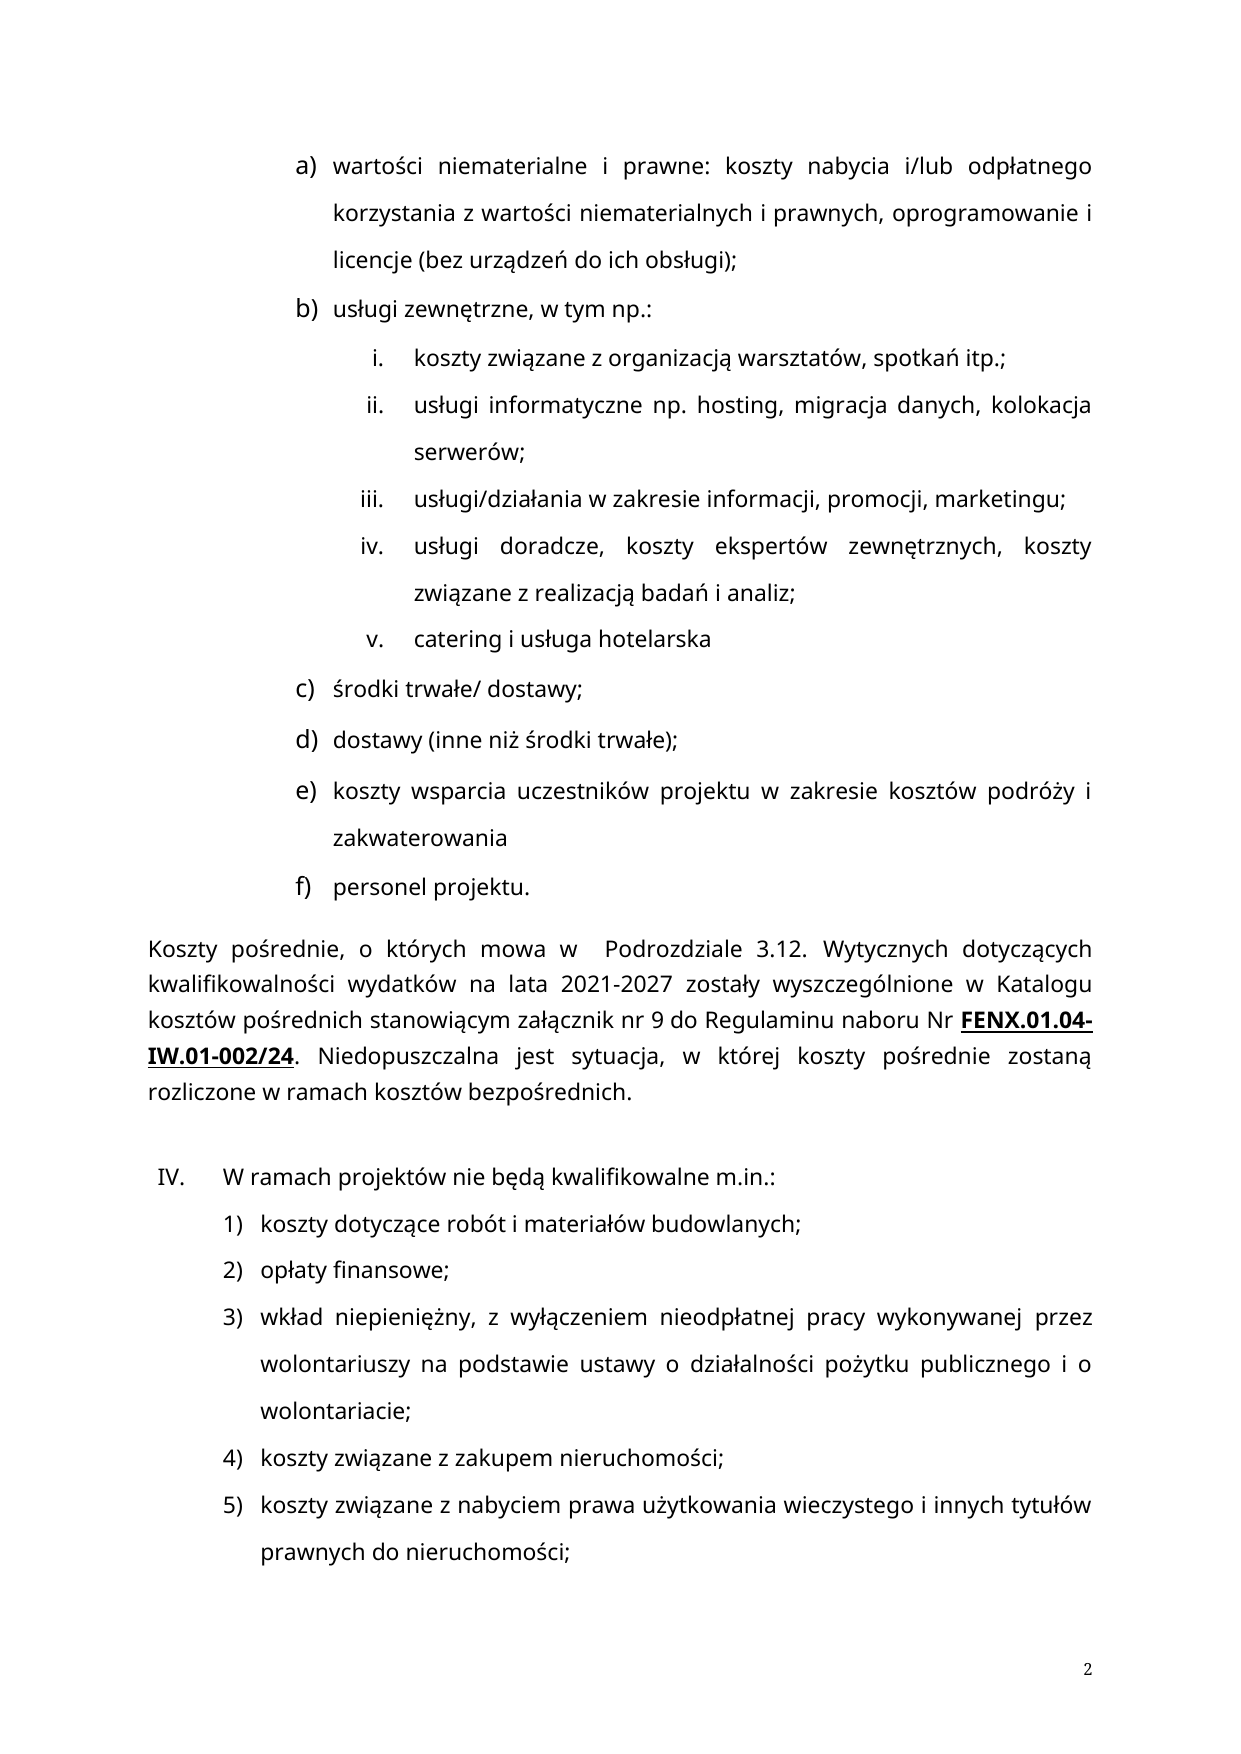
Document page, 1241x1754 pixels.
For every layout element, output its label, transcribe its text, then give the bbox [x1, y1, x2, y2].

list wkład niepieniężny, z wyłączeniem nieodpłatnej pracy wykonywanej przez wolontariuszy na podstawie ustawy o działalności pożytku publicznego i o wolontariacie; [223, 1301, 1092, 1426]
list W ramach projektów nie będą kwalifikowalne m.in.: [185, 1161, 1092, 1192]
list koszty dotyczące robót i materiałów budowlanych; [223, 1207, 1092, 1239]
list catering i usługa hotelarska [384, 623, 1092, 655]
list środki trwałe/ dostawy; [295, 670, 1092, 704]
list usługi zewnętrzne, w tym np.: [295, 291, 1092, 325]
text Koszty pośrednie, o których mowa w Podrozdziale 3.12. Wytycznych dotyczących kwalifikowalności wydatków na lata 2021-2027 zostały wyszczególnione w Katalogu kosztów pośrednich stanowiącym załącznik nr 9 do Regulaminu naboru Nr FENX.01.04-IW.01-002/24. Niedopuszczalna jest sytuacja, w której koszty pośrednie zostaną rozliczone w ramach kosztów bezpośrednich. [148, 932, 1092, 1107]
list usługi informatyczne np. hosting, migracja danych, kolokacja serwerów; [384, 389, 1092, 467]
list koszty związane z zakupem nieruchomości; [223, 1442, 1092, 1473]
list koszty związane z organizacją warsztatów, spotkań itp.; [384, 342, 1092, 373]
list dostawy (inne niż środki trwałe); [295, 721, 1092, 755]
list usługi/działania w zakresie informacji, promocji, marketingu; [384, 483, 1092, 514]
list koszty związane z nabyciem prawa użytkowania wieczystego i innych tytułów prawnych do nieruchomości; [223, 1489, 1092, 1567]
list usługi doradcze, koszty ekspertów zewnętrznych, koszty związane z realizacją badań i analiz; [384, 530, 1092, 608]
list personel projektu. [295, 869, 1092, 903]
list koszty wsparcia uczestników projektu w zakresie kosztów podróży i zakwaterowania [295, 772, 1092, 853]
list opłaty finansowe; [223, 1254, 1092, 1286]
list wartości niematerialne i prawne: koszty nabycia i/lub odpłatnego korzystania z wartości niematerialnych i prawnych, oprogramowanie i licencje (bez urządzeń do ich obsługi); [295, 148, 1092, 276]
